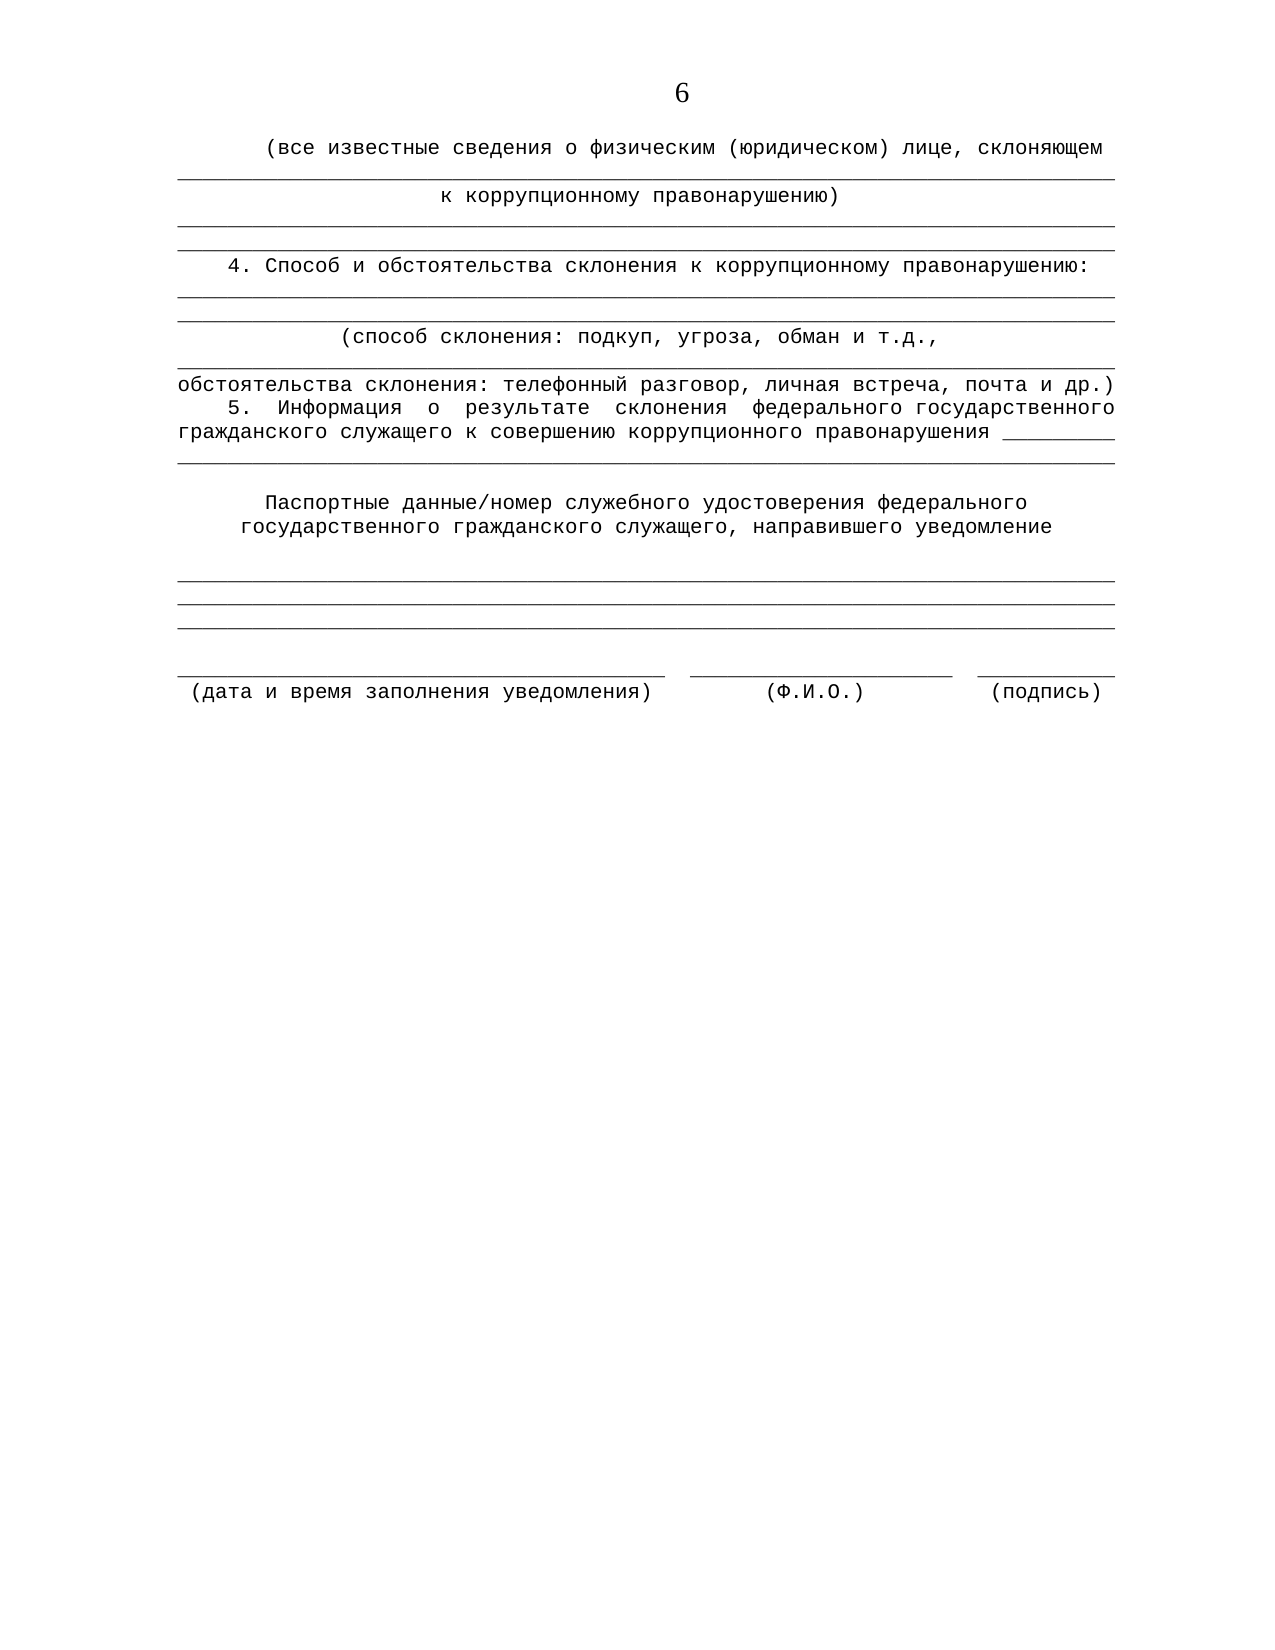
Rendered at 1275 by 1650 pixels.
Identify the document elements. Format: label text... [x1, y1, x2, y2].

text _______________________________________ _____________________ ___________ [177, 657, 1186, 681]
text ___________________________________________________________________________ [177, 350, 1186, 374]
text ___________________________________________________________________________ [177, 303, 1186, 326]
text ___________________________________________________________________________ [177, 445, 1186, 468]
text гражданского служащего к совершению коррупционного правонарушения _________ [177, 421, 1186, 445]
text ___________________________________________________________________________ [177, 279, 1186, 303]
text к коррупционному правонарушению) [177, 184, 1186, 208]
text ___________________________________________________________________________ [177, 208, 1186, 232]
text ___________________________________________________________________________ [177, 563, 1186, 587]
text обстоятельства склонения: телефонный разговор, личная встреча, почта и др.) [177, 374, 1186, 397]
text ___________________________________________________________________________ [177, 587, 1186, 610]
text 4. Способ и обстоятельства склонения к коррупционному правонарушению: [177, 256, 1186, 279]
text 5. Информация о результате склонения федерального государственного [177, 397, 1186, 421]
text Паспортные данные/номер служебного удостоверения федерального [177, 492, 1186, 516]
text (все известные сведения о физическим (юридическом) лице, склоняющем [177, 137, 1186, 161]
text ___________________________________________________________________________ [177, 610, 1186, 634]
text (дата и время заполнения уведомления) (Ф.И.О.) (подпись) [177, 681, 1186, 705]
text ___________________________________________________________________________ [177, 232, 1186, 256]
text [177, 161, 1186, 184]
text государственного гражданского служащего, направившего уведомление [177, 516, 1186, 539]
text (способ склонения: подкуп, угроза, обман и т.д., [177, 326, 1186, 350]
